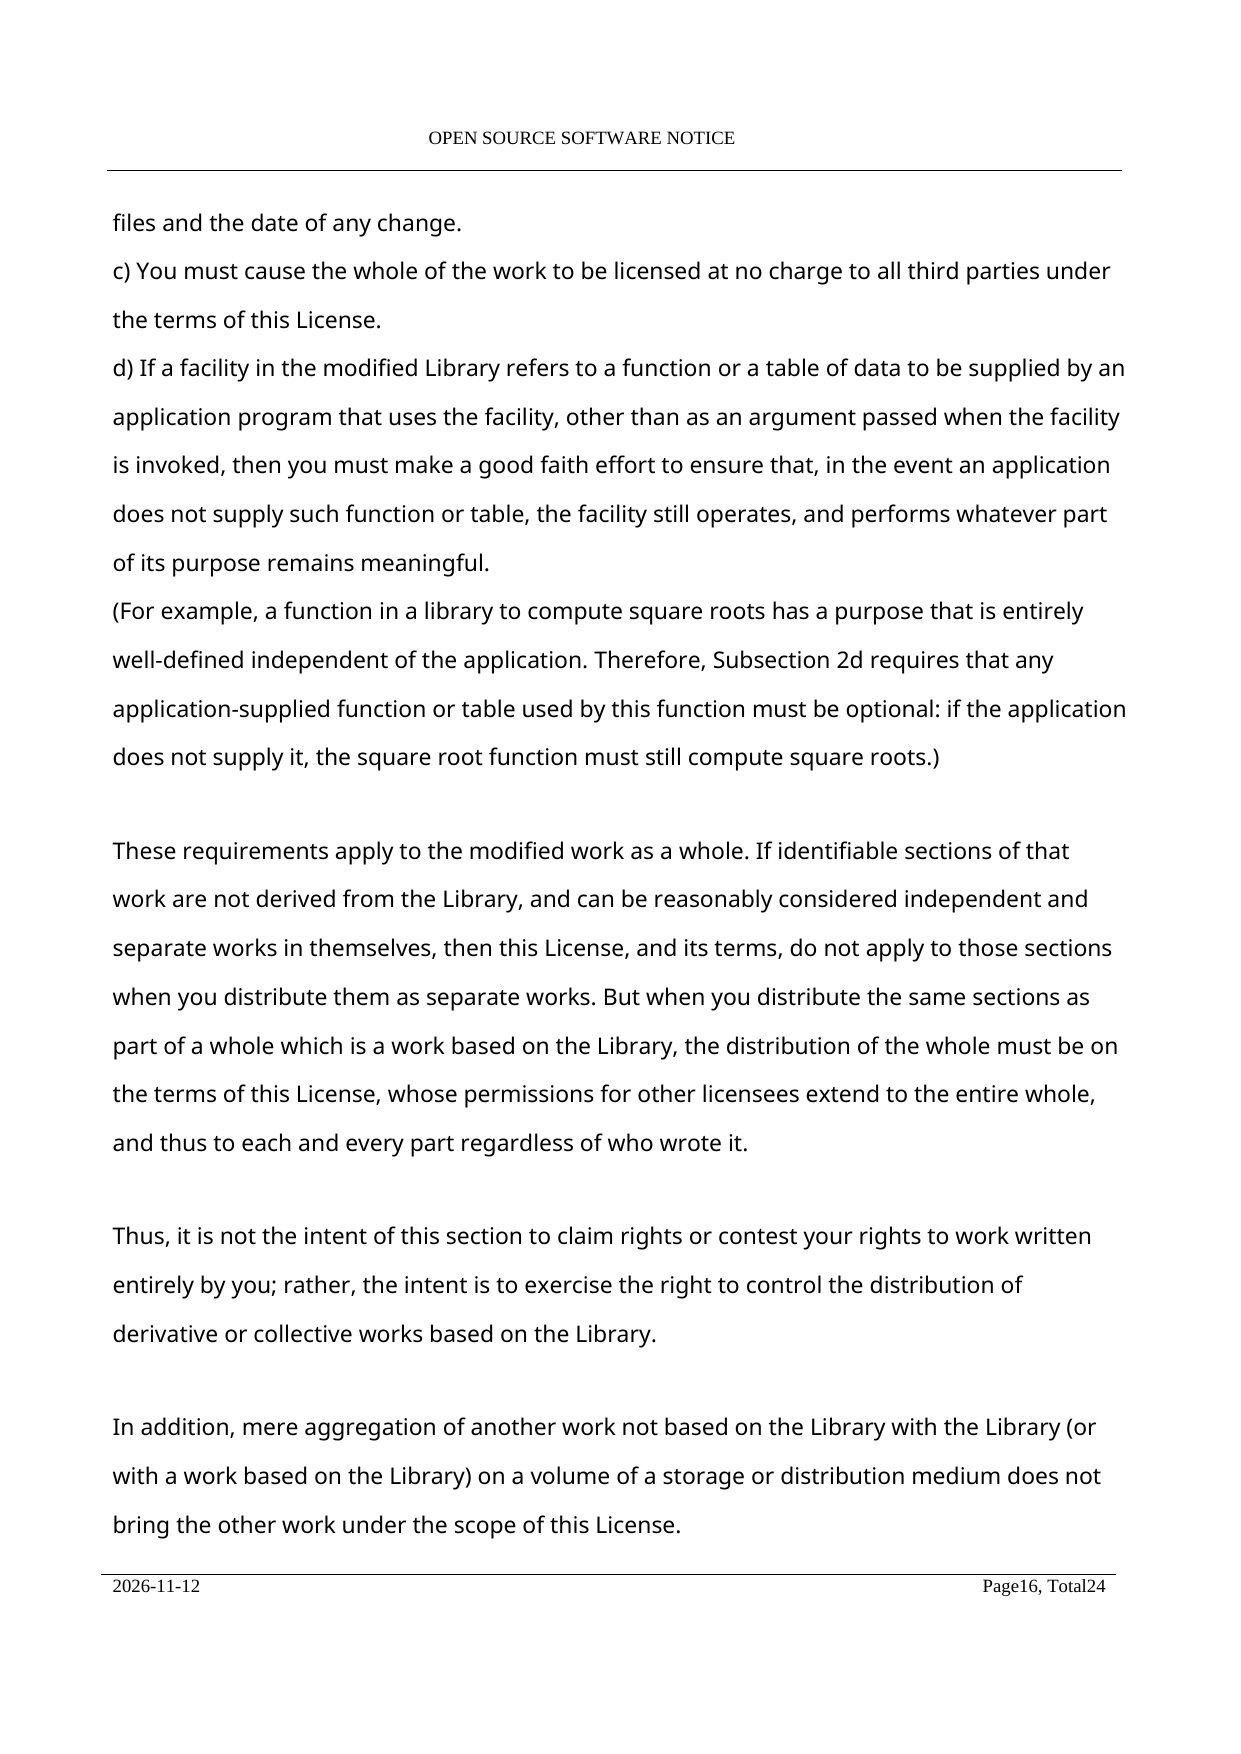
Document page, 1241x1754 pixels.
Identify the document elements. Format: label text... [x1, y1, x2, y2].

text (For example, a function in a library to compute square roots has a purpose that is entirely well-defined independent of the application. Therefore, Subsection 2d requires that any application-supplied function or table used by this function must be optional: if the application does not supply it, the square root function must still compute square roots.) [112, 594, 1128, 773]
text In addition, mere aggregation of another work not based on the Library with the Library (or with a work based on the Library) on a volume of a storage or distribution medium does not bring the other work under the scope of this License. [112, 1410, 1128, 1540]
text Thus, it is not the intent of this section to claim rights or contest your rights to work written entirely by you; rather, the intent is to exercise the right to control the distribution of derivative or collective works based on the Library. [112, 1220, 1128, 1350]
text These requirements apply to the modified work as a whole. If identifiable sections of that work are not derived from the Library, and can be reasonably considered independent and separate works in themselves, then this License, and its terms, do not apply to those sections when you distribute them as separate works. But when you distribute the same sections as part of a whole which is a work based on the Library, the distribution of the whole must be on the terms of this License, whose permissions for other licensees extend to the entire whole, and thus to each and every part regardless of who wrote it. [112, 834, 1128, 1159]
text c) You must cause the whole of the work to be licensed at no charge to all third parties under the terms of this License. [112, 254, 1128, 336]
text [112, 206, 1128, 239]
text d) If a facility in the modified Library refers to a function or a table of data to be supplied by an application program that uses the facility, other than as an argument passed when the facility is invoked, then you must make a good faith effort to ensure that, in the event an application does not supply such function or table, the facility still operates, and performs whatever part of its purpose remains meaningful. [112, 351, 1128, 579]
